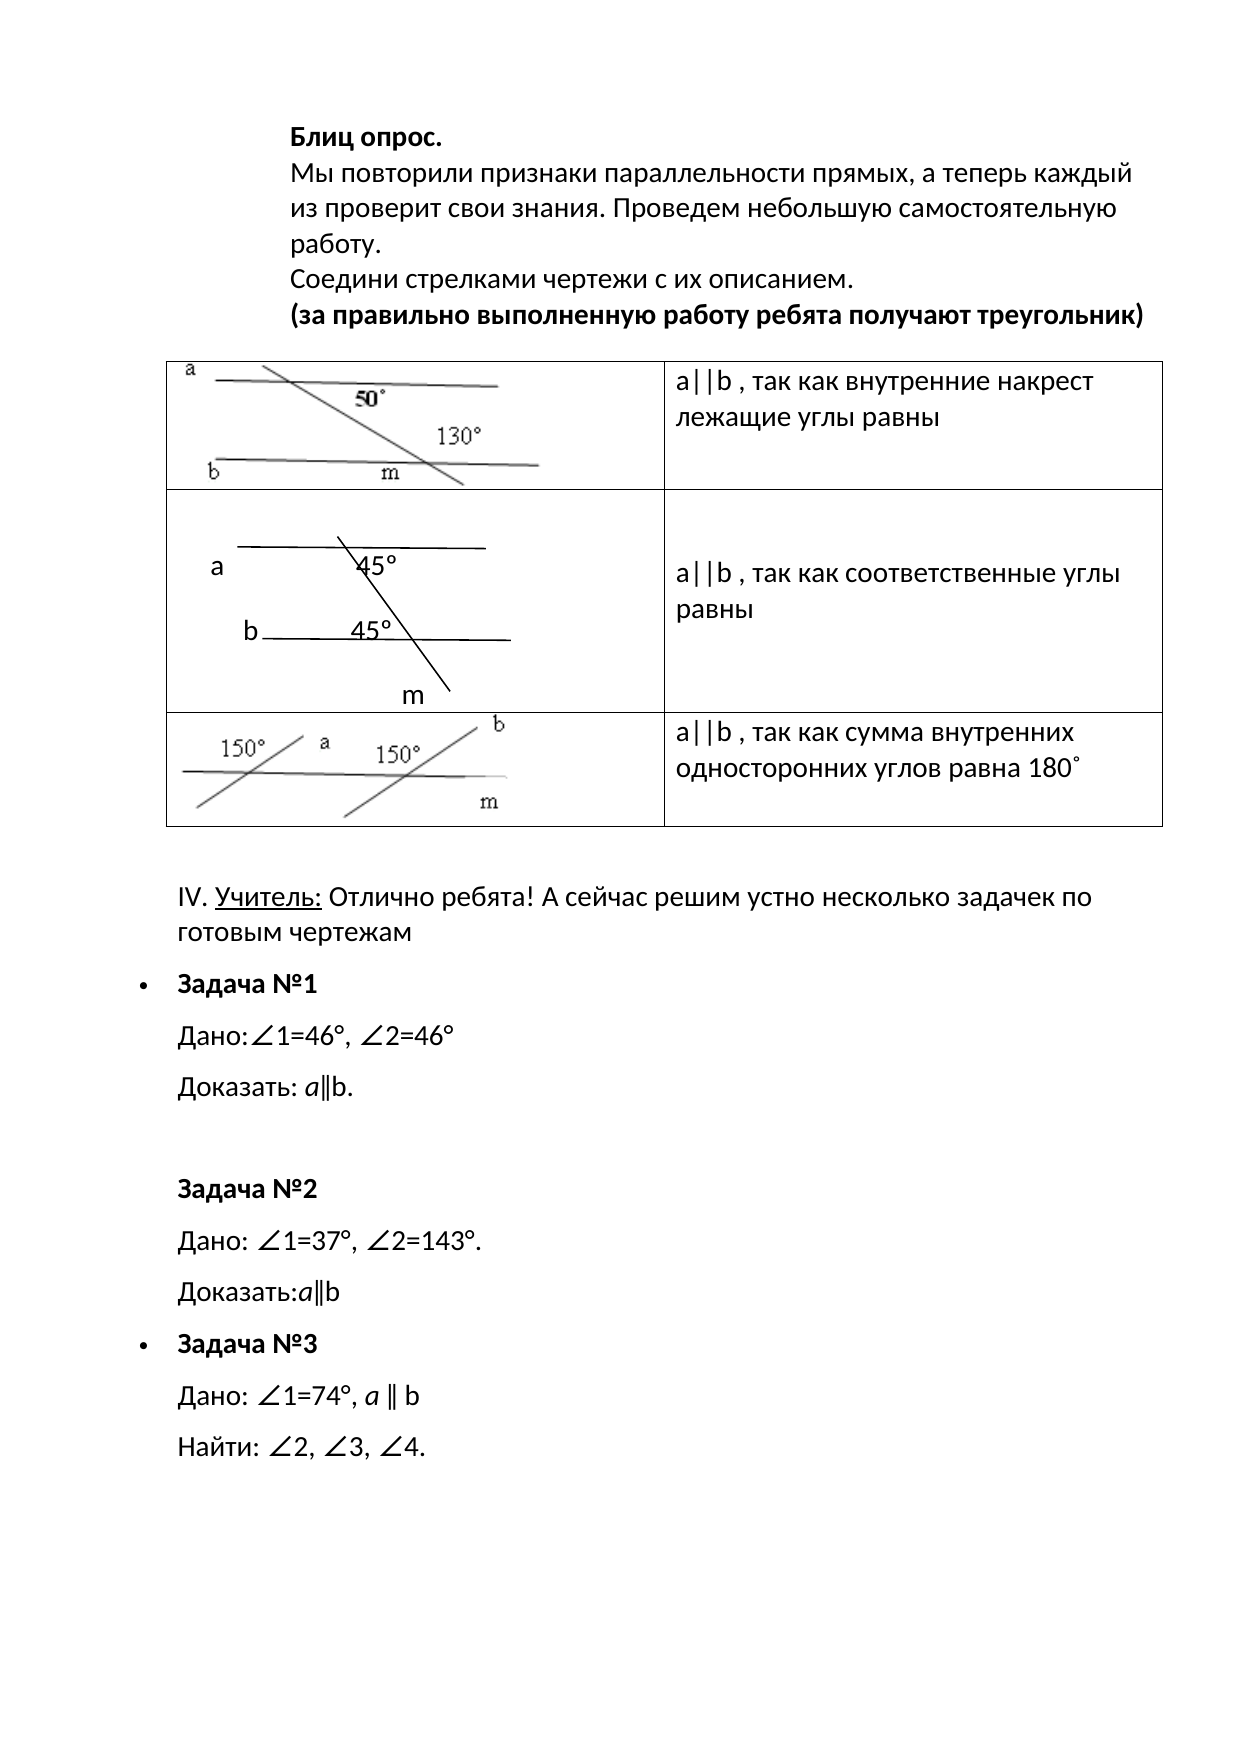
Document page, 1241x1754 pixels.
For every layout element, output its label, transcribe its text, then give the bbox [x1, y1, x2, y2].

picture [177, 362, 545, 489]
text Доказать: аǁb. [177, 1068, 1152, 1103]
list Мы повторили признаки параллельности прямых, а теперь каждый из проверит свои знания. Проведем небольшую самостоятельную работу. [290, 154, 1152, 261]
picture [177, 713, 517, 826]
table_header a||b , так как внутренние накрест лежащие углы равны [665, 362, 1162, 489]
table_cell [167, 713, 177, 826]
table_cell a||b , так как сумма внутренних односторонних углов равна 180˚ [665, 713, 1162, 826]
list Задача №3 [140, 1325, 1152, 1360]
list (за правильно выполненную работу ребята получают треугольник) [290, 296, 1152, 332]
text Дано: ∠1=37°, ∠2=143°. [177, 1222, 1152, 1258]
text Дано:∠1=46°, ∠2=46° [177, 1016, 1152, 1052]
text Задача №2 [177, 1170, 1152, 1206]
text Найти: ∠2, ∠3, ∠4. [177, 1428, 1152, 1464]
list Задача №1 [140, 965, 1152, 1000]
text Дано: ∠1=74°, а ǁ b [177, 1376, 1152, 1412]
table_cell [517, 713, 664, 826]
list Блиц опрос. [290, 118, 1152, 154]
text IV. Учитель: Отлично ребята! А сейчас решим устно несколько задачек по готовым чертежам [177, 878, 1152, 949]
list Соедини стрелками чертежи с их описанием. [290, 261, 1152, 296]
table_cell a||b , так как соответственные углы равны [665, 490, 1162, 712]
table_header [167, 362, 177, 489]
table_header [545, 362, 664, 489]
table_cell a 45º b 45º m [167, 490, 664, 712]
text Доказать:аǁb [177, 1273, 1152, 1309]
